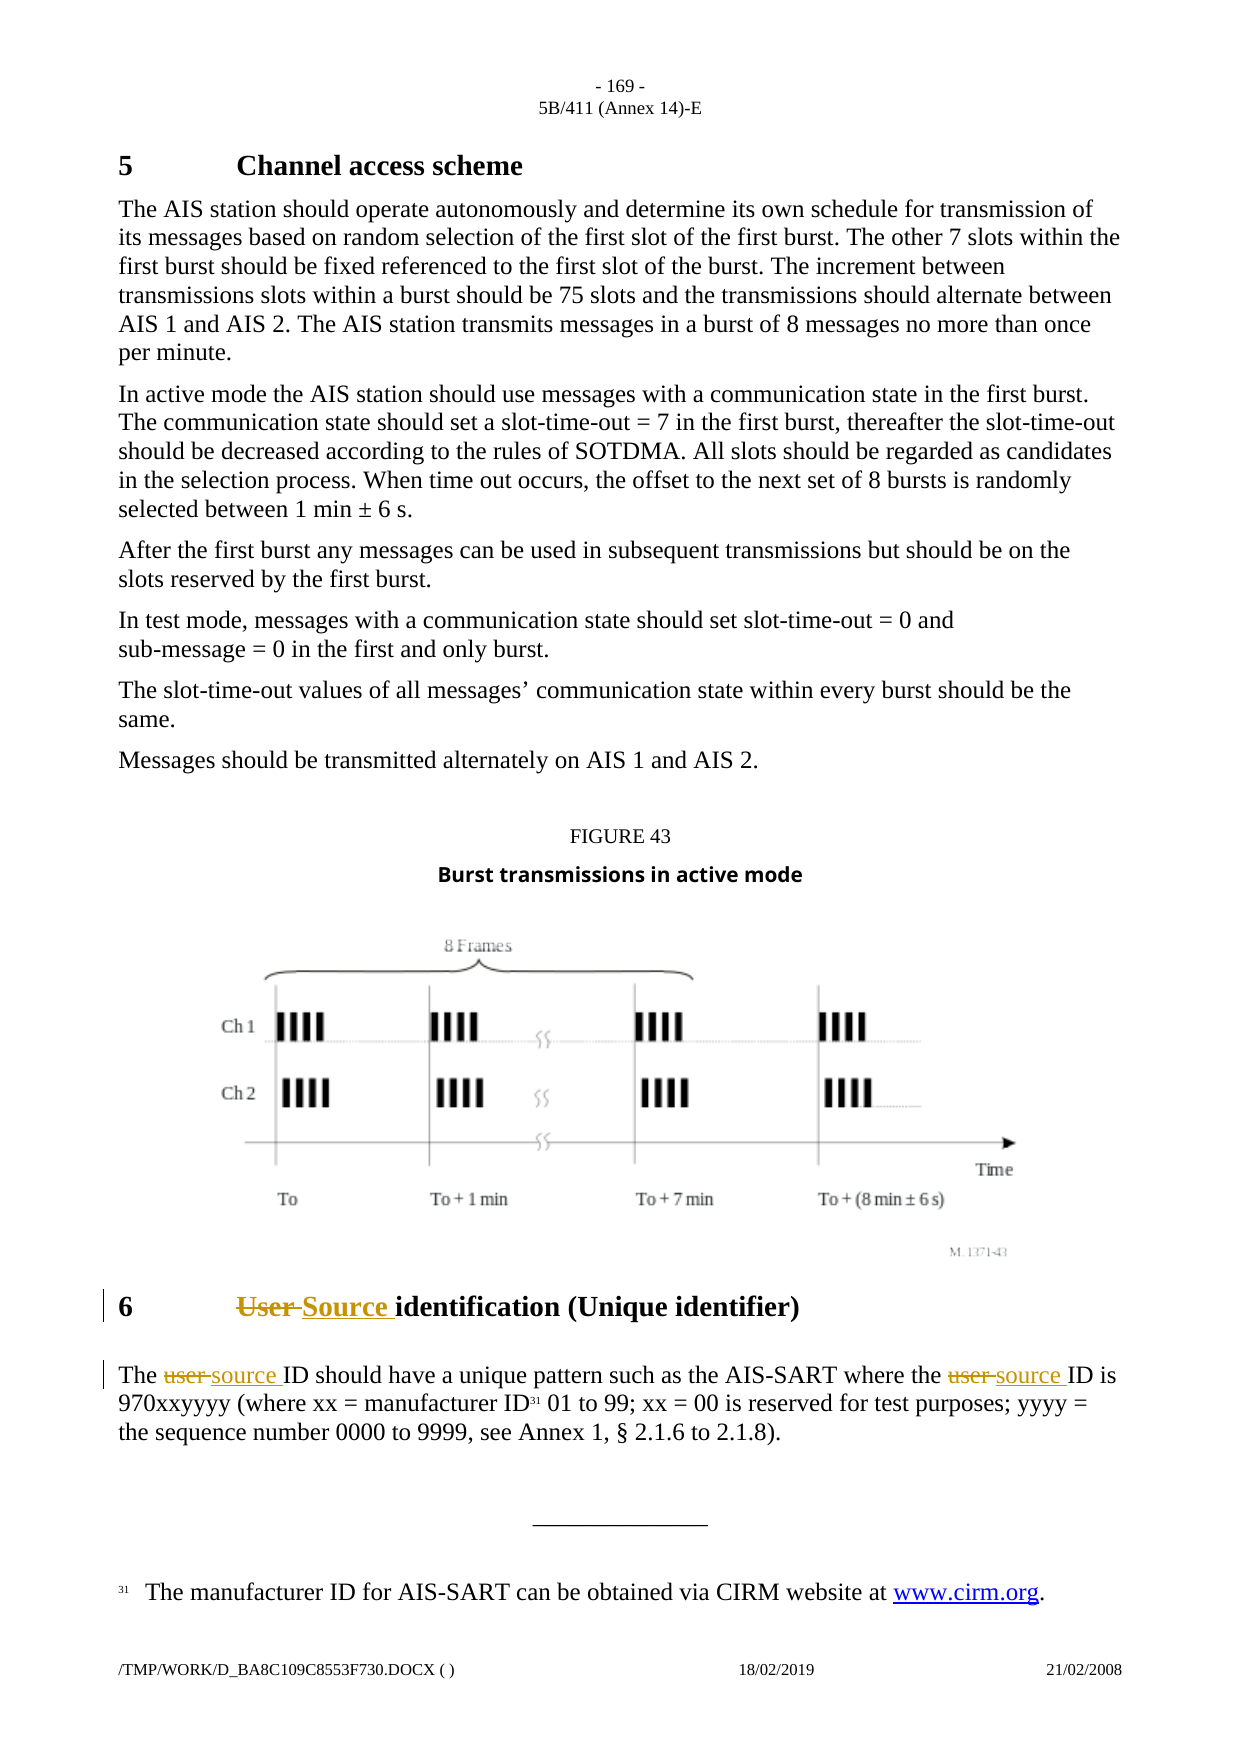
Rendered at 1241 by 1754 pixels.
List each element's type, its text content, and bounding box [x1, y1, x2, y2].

text In test mode, messages with a communication state should set slot-time-out = 0 and sub-message = 0 in the first and only burst. [118, 605, 1122, 662]
title Burst transmissions in active mode [118, 860, 1122, 889]
subtitle 5 Channel access scheme [118, 148, 1122, 181]
text Figure 43 [118, 824, 1122, 848]
text ______________ [118, 1500, 1122, 1528]
subtitle 6 identification (Unique identifier) [118, 1289, 1122, 1322]
text The AIS station should operate autonomously and determine its own schedule for transmission of its messages based on random selection of the first slot of the first burst. The other 7 slots within the first burst should be fixed referenced to the first slot of the burst. The increment between transmissions slots within a burst should be 75 slots and the transmissions should alternate between AIS 1 and AIS 2. The AIS station transmits messages in a burst of 8 messages no more than once per minute. [118, 194, 1122, 366]
text Messages should be transmitted alternately on AIS 1 and AIS 2. [118, 745, 1122, 774]
text The slot-time-out values of all messages’ communication state within every burst should be the same. [118, 675, 1122, 732]
text After the first burst any messages can be used in subsequent transmissions but should be on the slots reserved by the first burst. [118, 535, 1122, 592]
title The ID should have a unique pattern such as the AIS-SART where the ID is 970xxyyyy (where xx = manufacturer ID 01 to 99; xx = 00 is reserved for test purposes; yyyy = the sequence number 0000 to 9999, see Annex 1, § 2.1.6 to 2.1.8). [118, 1360, 1122, 1446]
text In active mode the AIS station should use messages with a communication state in the first burst. The communication state should set a slot-time-out = 7 in the first burst, thereafter the slot-time-out should be decreased according to the rules of SOTDMA. All slots should be regarded as candidates in the selection process. When time out occurs, the offset to the next set of 8 bursts is randomly selected between 1 min ± 6 s. [118, 379, 1122, 522]
